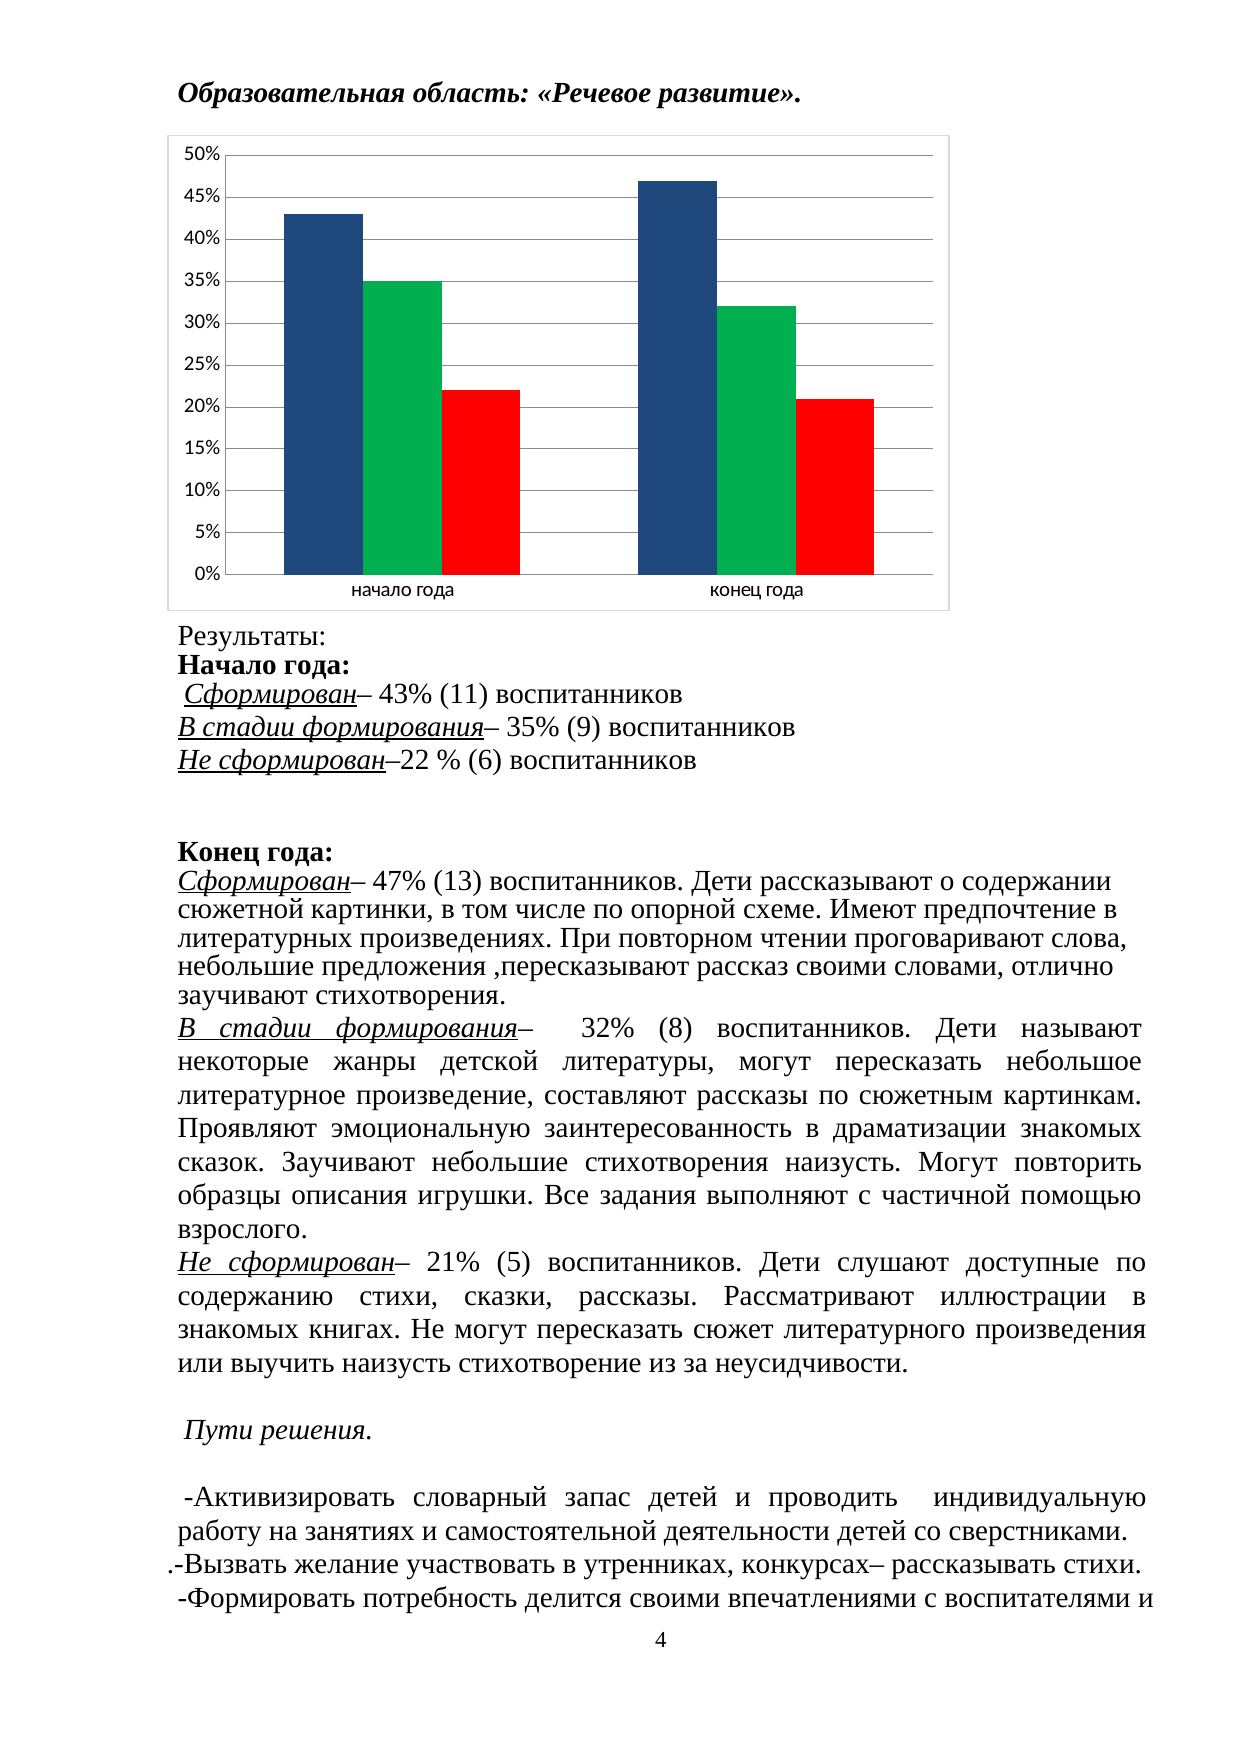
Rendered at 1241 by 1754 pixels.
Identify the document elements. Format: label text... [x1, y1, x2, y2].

text Не сформирован–22 % (6) воспитанников [177, 742, 1155, 776]
text В стадии формирования– 32% (8) воспитанников. Дети называют некоторые жанры детской литературы, могут пересказать небольшое литературное произведение, составляют рассказы по сюжетным картинкам. Проявляют эмоциональную заинтересованность в драматизации знакомых сказок. Заучивают небольшие стихотворения наизусть. Могут повторить образцы описания игрушки. Все задания выполняют с частичной помощью взрослого. [177, 1010, 1142, 1244]
text Сформирован– 47% (13) воспитанников. Дети рассказывают о содержании сюжетной картинки, в том числе по опорной схеме. Имеют предпочтение в литературных произведениях. При повторном чтении проговаривают слова, небольшие предложения ,пересказывают рассказ своими словами, отлично заучивают стихотворения. [177, 867, 1155, 1010]
text Образовательная область: «Речевое развитие». [177, 79, 1155, 108]
text Результаты: [177, 618, 1155, 651]
text .-Вызвать желание участвовать в утренниках, конкурсах– рассказывать стихи. [167, 1546, 1147, 1580]
text Пути решения. [183, 1412, 1155, 1446]
text -Активизировать словарный запас детей и проводить индивидуальную работу на занятиях и самостоятельной деятельности детей со сверстниками. [177, 1479, 1147, 1546]
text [177, 1580, 1155, 1613]
text Не сформирован– 21% (5) воспитанников. Дети слушают доступные по содержанию стихи, сказки, рассказы. Рассматривают иллюстрации в знакомых книгах. Не могут пересказать сюжет литературного произведения или выучить наизусть стихотворение из за неусидчивости. [177, 1244, 1147, 1379]
text В стадии формирования– 35% (9) воспитанников [177, 709, 1155, 742]
text Начало года: [177, 652, 1155, 680]
text Конец года: [177, 838, 1155, 867]
text Сформирован– 43% (11) воспитанников [183, 680, 1155, 709]
